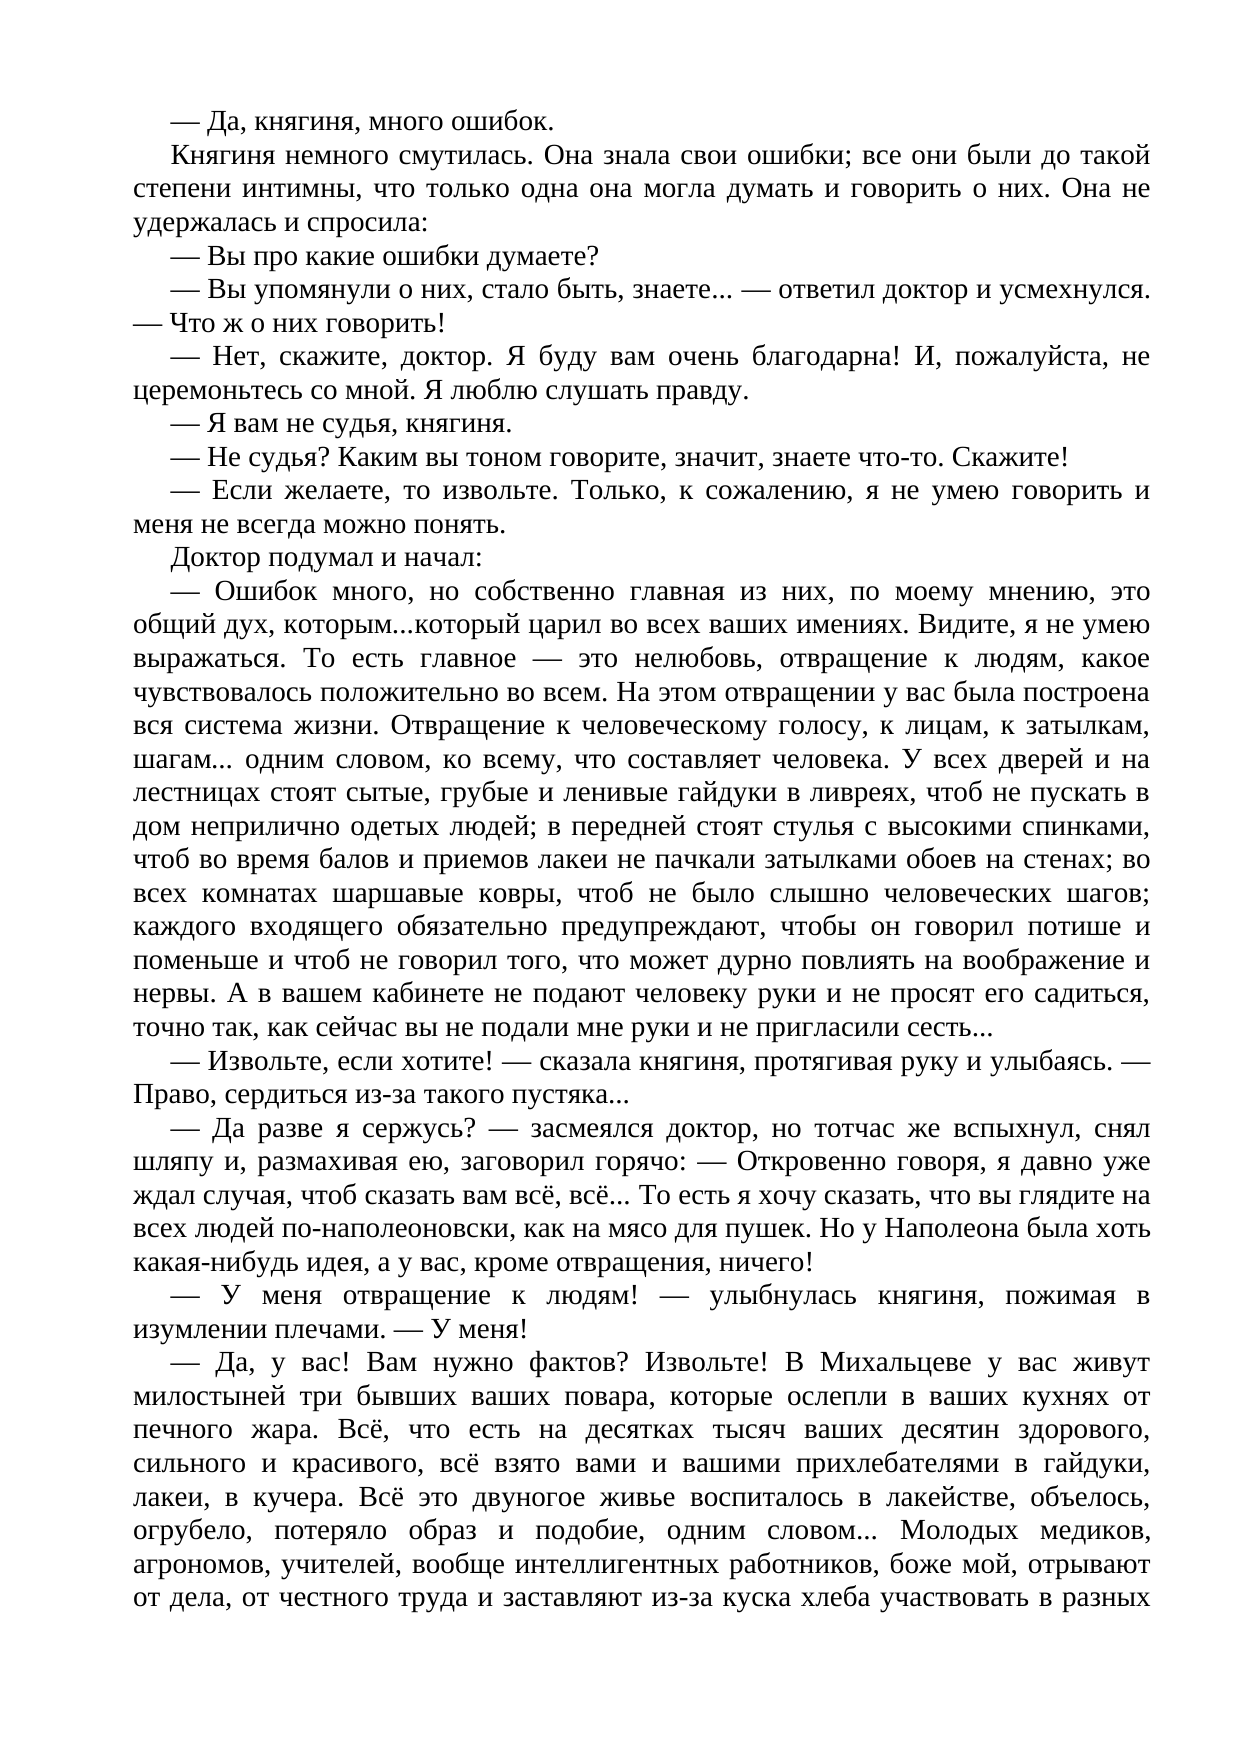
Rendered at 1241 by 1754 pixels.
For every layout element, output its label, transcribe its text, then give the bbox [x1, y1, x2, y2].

text Княгиня немного смутилась. Она знала свои ошибки; все они были до такой степени интимны, что только одна она могла думать и говорить о них. Она не удержалась и спросила: [133, 137, 1152, 238]
text — Да, княгиня, много ошибок. [133, 103, 1152, 137]
text — Вы упомянули о них, стало быть, знаете... — ответил доктор и усмехнулся. — Что ж о них говорить! [133, 271, 1152, 338]
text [133, 1344, 1152, 1613]
text Доктор подумал и начал: [133, 539, 1152, 573]
text — У меня отвращение к людям! — улыбнулась княгиня, пожимая в изумлении плечами. — У меня! [133, 1277, 1152, 1344]
text — Не судья? Каким вы тоном говорите, значит, знаете что-то. Скажите! [133, 439, 1152, 472]
text — Вы про какие ошибки думаете? [133, 238, 1152, 271]
text — Извольте, если хотите! — сказала княгиня, протягивая руку и улыбаясь. — Право, сердиться из-за такого пустяка... [133, 1043, 1152, 1110]
text — Если желаете, то извольте. Только, к сожалению, я не умею говорить и меня не всегда можно понять. [133, 472, 1152, 539]
text — Ошибок много, но собственно главная из них, по моему мнению, это общий дух, которым...который царил во всех ваших имениях. Видите, я не умею выражаться. То есть главное — это нелюбовь, отвращение к людям, какое чувствовалось положительно во всем. На этом отвращении у вас была построена вся система жизни. Отвращение к человеческому голосу, к лицам, к затылкам, шагам... одним словом, ко всему, что составляет человека. У всех дверей и на лестницах стоят сытые, грубые и ленивые гайдуки в ливреях, чтоб не пускать в дом неприлично одетых людей; в передней стоят стулья с высокими спинками, чтоб во время балов и приемов лакеи не пачкали затылками обоев на стенах; во всех комнатах шаршавые ковры, чтоб не было слышно человеческих шагов; каждого входящего обязательно предупреждают, чтобы он говорил потише и поменьше и чтоб не говорил того, что может дурно повлиять на воображение и нервы. А в вашем кабинете не подают человеку руки и не просят его садиться, точно так, как сейчас вы не подали мне руки и не пригласили сесть... [133, 573, 1152, 1043]
text — Нет, скажите, доктор. Я буду вам очень благодарна! И, пожалуйста, не церемоньтесь со мной. Я люблю слушать правду. [133, 338, 1152, 405]
text — Да разве я сержусь? — засмеялся доктор, но тотчас же вспыхнул, снял шляпу и, размахивая ею, заговорил горячо: — Откровенно говоря, я давно уже ждал случая, чтоб сказать вам всё, всё... То есть я хочу сказать, что вы глядите на всех людей по-наполеоновски, как на мясо для пушек. Но у Наполеона была хоть какая-нибудь идея, а у вас, кроме отвращения, ничего! [133, 1110, 1152, 1277]
text — Я вам не судья, княгиня. [133, 405, 1152, 439]
